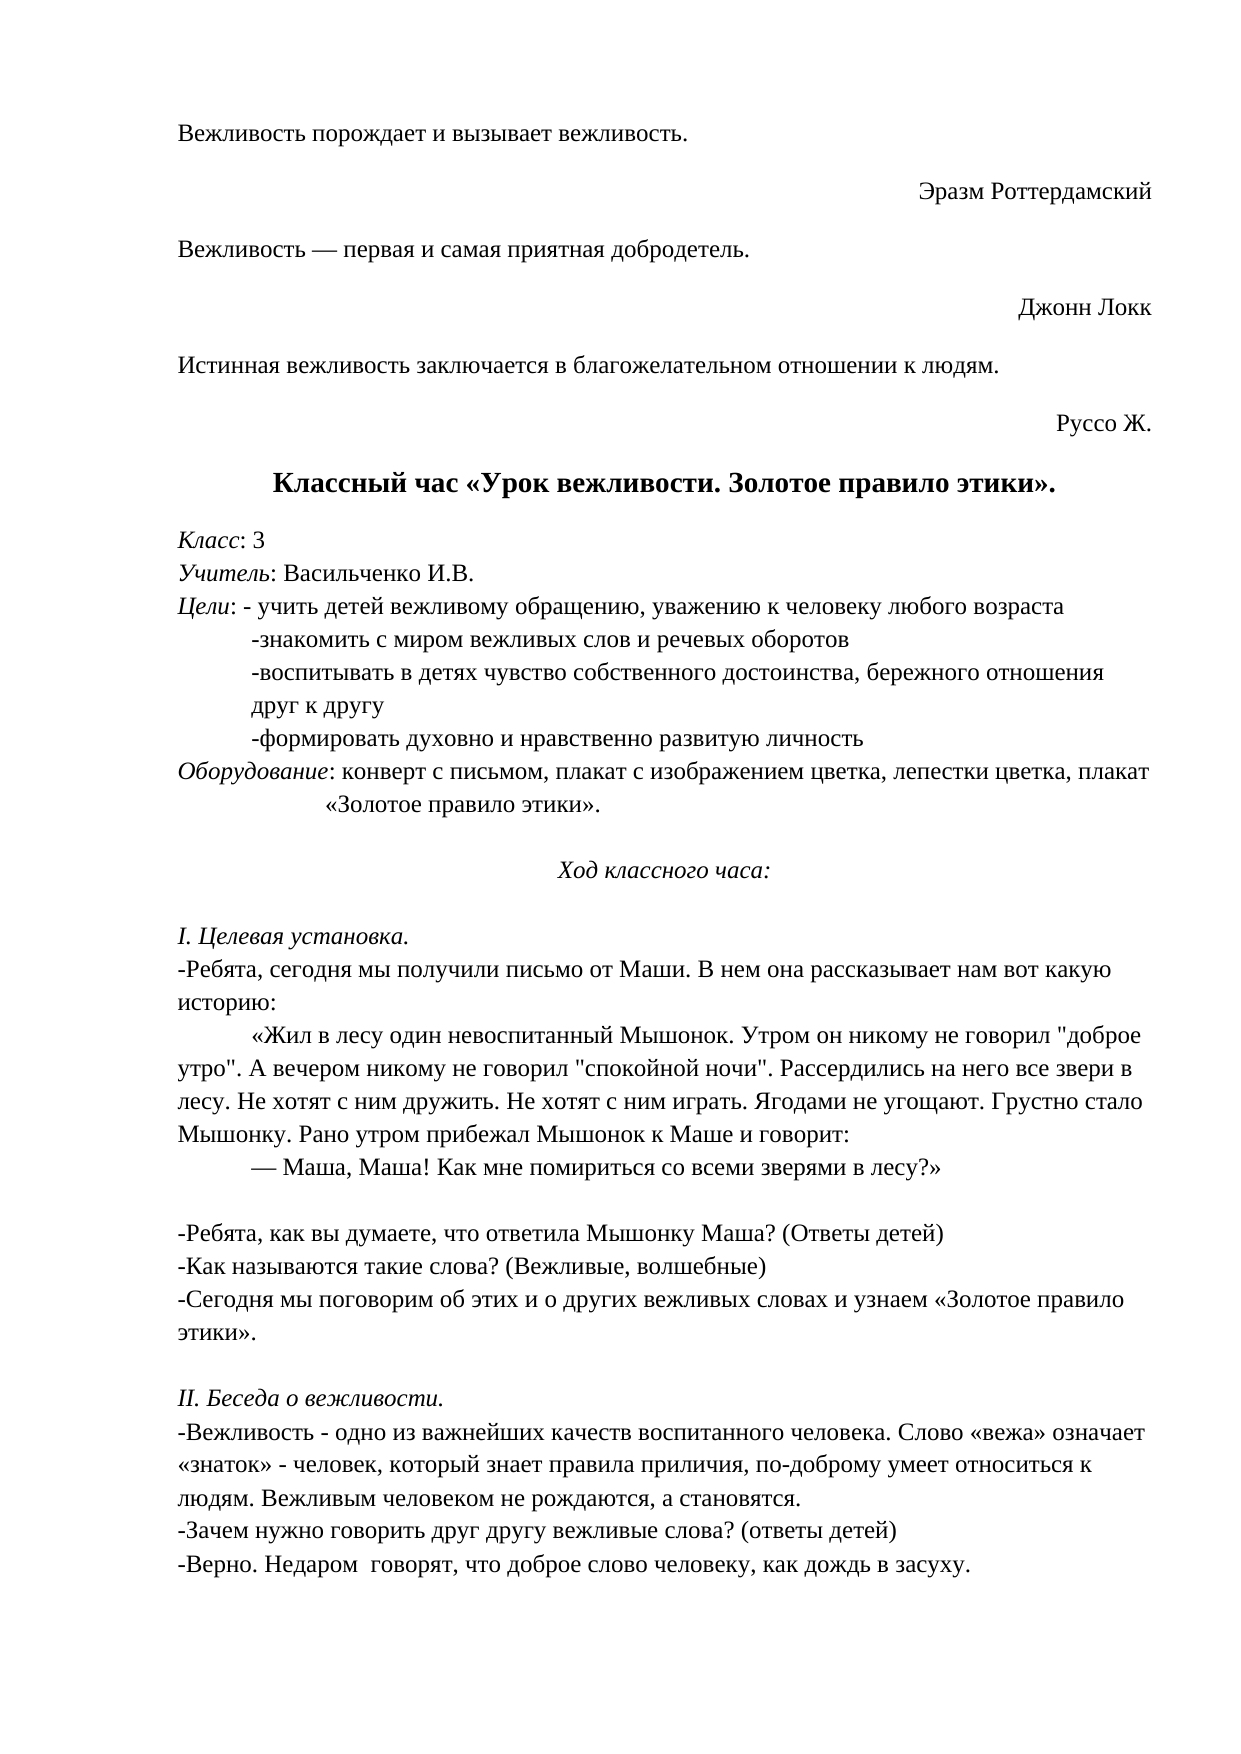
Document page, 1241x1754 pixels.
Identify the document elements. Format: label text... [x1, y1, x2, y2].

text Эразм Роттердамский [177, 176, 1152, 205]
text Джонн Локк [177, 292, 1152, 321]
text -Ребята, сегодня мы получили письмо от Маши. В нем она рассказывает нам вот какую историю: [177, 954, 1152, 1016]
text -знакомить с миром вежливых слов и речевых оборотов [177, 624, 1152, 653]
text -воспитывать в детях чувство собственного достоинства, бережного отношения друг к другу [251, 657, 1152, 719]
text -Сегодня мы поговорим об этих и о других вежливых словах и узнаем «Золотое правило этики». [177, 1284, 1152, 1346]
text Цели: - учить детей вежливому обращению, уважению к человеку любого возраста [177, 591, 1152, 620]
text Вежливость порождает и вызывает вежливость. [177, 118, 1152, 147]
text II. Беседа о вежливости. [177, 1383, 1152, 1412]
text -Верно. Недаром говорят, что доброе слово человеку, как дождь в засуху. [177, 1549, 1152, 1577]
text Ход классного часа: [177, 855, 1152, 884]
text -формировать духовно и нравственно развитую личность [177, 723, 1152, 752]
text Учитель: Васильченко И.В. [177, 558, 1152, 587]
text -Вежливость - одно из важнейших качеств воспитанного человека. Слово «вежа» означает «знаток» - человек, который знает правила приличия, по-доброму умеет относиться к людям. Вежливым человеком не рождаются, а становятся. [177, 1417, 1152, 1511]
text «Жил в лесу один невоспитанный Мышонок. Утром он никому не говорил "доброе утро". А вечером никому не говорил "спокойной ночи". Рассердились на него все звери в лесу. Не хотят с ним дружить. Не хотят с ним играть. Ягодами не угощают. Грустно стало Мышонку. Рано утром прибежал Мышонок к Маше и говорит: — Маша, Маша! Как мне помириться со всеми зверями в лесу?» [177, 1020, 1152, 1181]
text -Ребята, как вы думаете, что ответила Мышонку Маша? (Ответы детей) [177, 1218, 1152, 1247]
text Руссо Ж. [177, 408, 1152, 436]
text «Золотое правило этики». [251, 789, 1152, 818]
text Истинная вежливость заключается в благожелательном отношении к людям. [177, 350, 1152, 378]
text Оборудование: конверт с письмом, плакат с изображением цветка, лепестки цветка, плакат [177, 756, 1152, 785]
text -Как называются такие слова? (Вежливые, волшебные) [177, 1251, 1152, 1280]
text I. Целевая установка. [177, 921, 1152, 950]
text -Зачем нужно говорить друг другу вежливые слова? (ответы детей) [177, 1516, 1152, 1544]
text Классный час «Урок вежливости. Золотое правило этики». [177, 466, 1152, 499]
text Класс: 3 [177, 525, 1152, 554]
text Вежливость — первая и самая приятная добродетель. [177, 234, 1152, 263]
